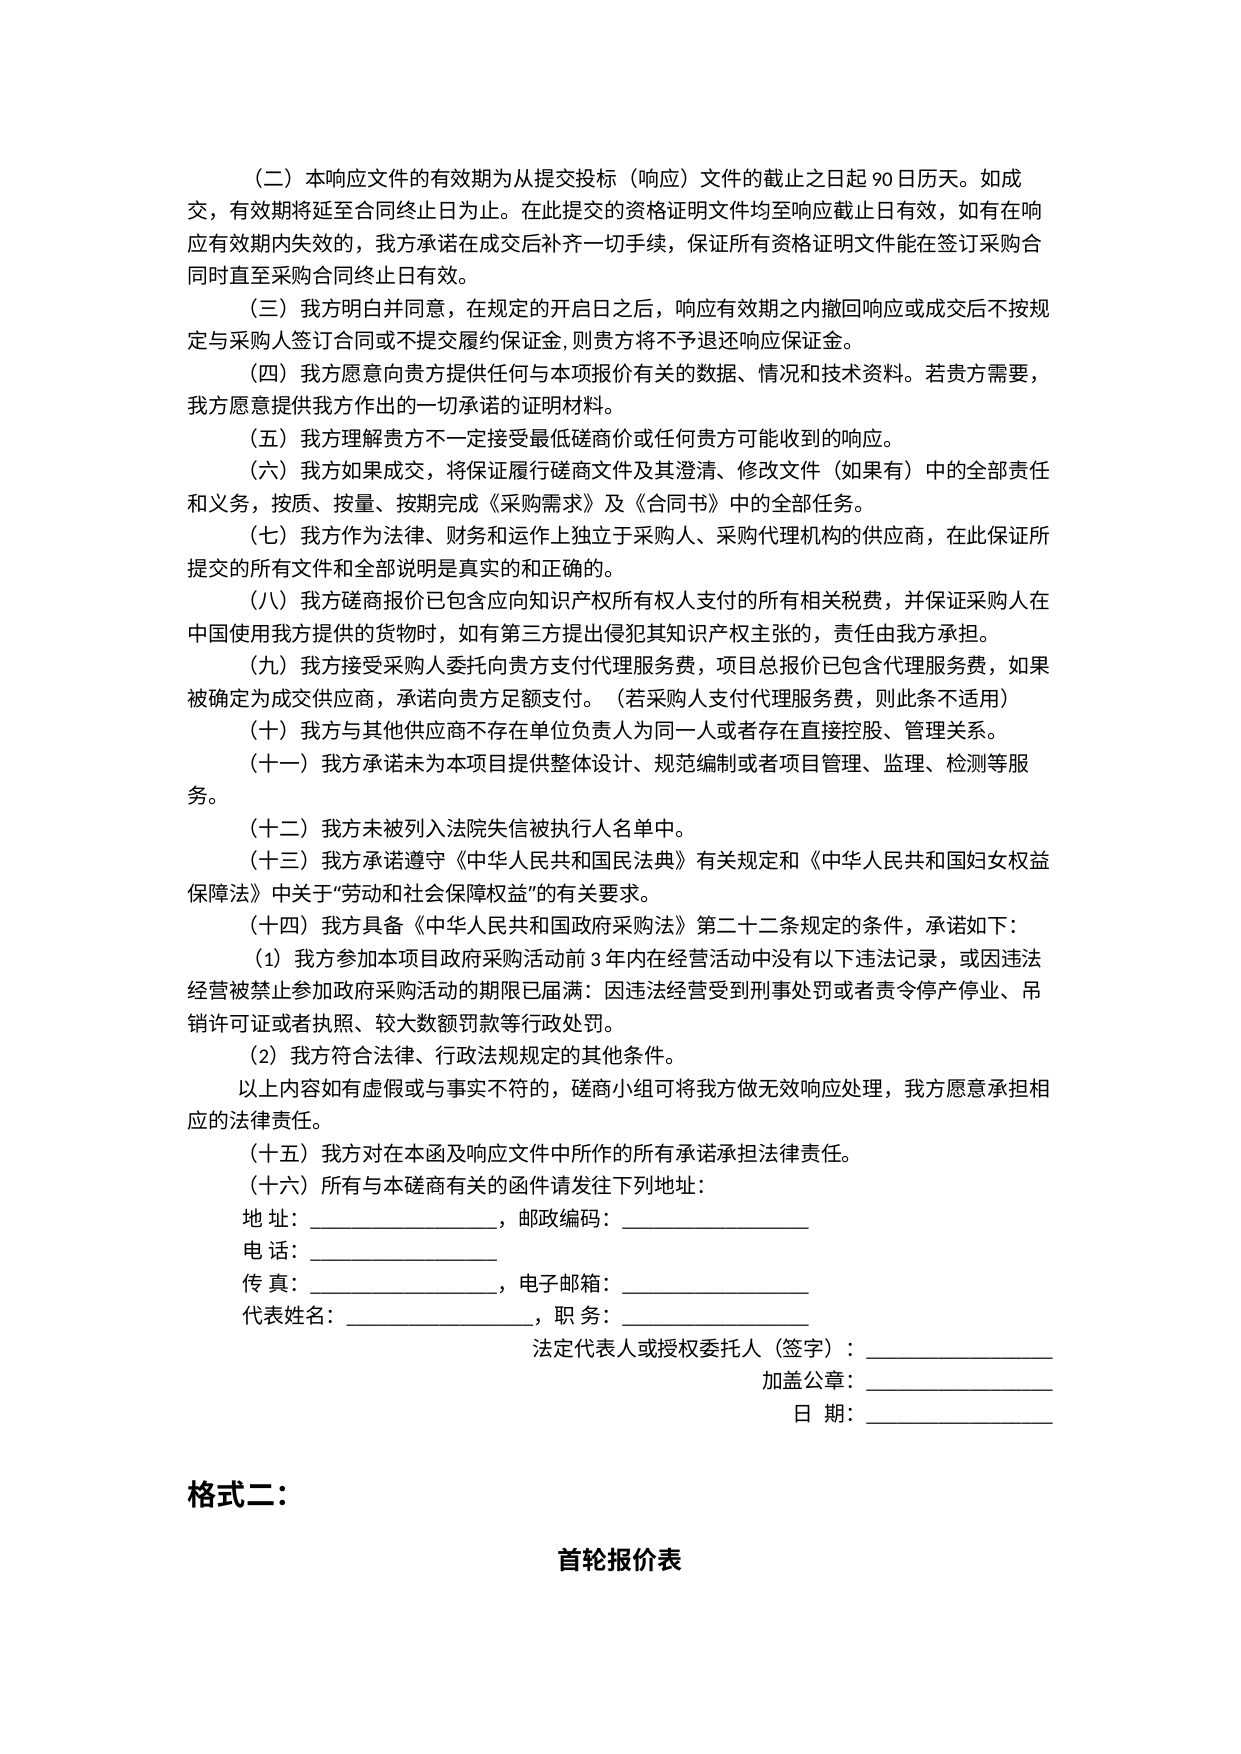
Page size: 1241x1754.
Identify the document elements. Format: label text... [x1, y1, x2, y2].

text （三）我方明白并同意，在规定的开启日之后，响应有效期之内撤回响应或成交后不按规定与采购人签订合同或不提交履约保证金, 则贵方将不予退还响应保证金。 [187, 292, 1053, 357]
text 首轮报价表 [187, 1527, 1053, 1592]
text 传 真：__________________，电子邮箱：__________________ [187, 1267, 1053, 1299]
text （十四）我方具备《中华人民共和国政府采购法》第二十二条规定的条件，承诺如下： [187, 909, 1053, 942]
text 地 址：__________________，邮政编码：__________________ [187, 1202, 1053, 1234]
text 法定代表人或授权委托人（签字）：__________________ [187, 1332, 1053, 1364]
text 日 期：__________________ [187, 1397, 1053, 1429]
text （四）我方愿意向贵方提供任何与本项报价有关的数据、情况和技术资料。若贵方需要，我方愿意提供我方作出的一切承诺的证明材料。 [187, 357, 1053, 422]
text （2）我方符合法律、行政法规规定的其他条件。 [187, 1039, 1053, 1072]
text 代表姓名：__________________，职 务：__________________ [187, 1299, 1053, 1332]
text 电 话：__________________ [187, 1234, 1053, 1267]
text 以上内容如有虚假或与事实不符的，磋商小组可将我方做无效响应处理，我方愿意承担相应的法律责任。 [187, 1072, 1053, 1137]
text （二）本响应文件的有效期为从提交投标（响应）文件的截止之日起90日历天。如成交，有效期将延至合同终止日为止。在此提交的资格证明文件均至响应截止日有效，如有在响应有效期内失效的，我方承诺在成交后补齐一切手续，保证所有资格证明文件能在签订采购合同时直至采购合同终止日有效。 [187, 162, 1053, 292]
text （九）我方接受采购人委托向贵方支付代理服务费，项目总报价已包含代理服务费，如果被确定为成交供应商，承诺向贵方足额支付。（若采购人支付代理服务费，则此条不适用） [187, 649, 1053, 714]
text （1）我方参加本项目政府采购活动前3年内在经营活动中没有以下违法记录，或因违法经营被禁止参加政府采购活动的期限已届满：因违法经营受到刑事处罚或者责令停产停业、吊销许可证或者执照、较大数额罚款等行政处罚。 [187, 942, 1053, 1039]
text 加盖公章：__________________ [187, 1364, 1053, 1397]
text 格式二： [187, 1462, 1053, 1527]
text （十一）我方承诺未为本项目提供整体设计、规范编制或者项目管理、监理、检测等服务。 [187, 747, 1053, 812]
text （十三）我方承诺遵守《中华人民共和国民法典》有关规定和《中华人民共和国妇女权益保障法》中关于“劳动和社会保障权益”的有关要求。 [187, 844, 1053, 909]
text （七）我方作为法律、财务和运作上独立于采购人、采购代理机构的供应商，在此保证所提交的所有文件和全部说明是真实的和正确的。 [187, 519, 1053, 584]
text （六）我方如果成交，将保证履行磋商文件及其澄清、修改文件（如果有）中的全部责任和义务，按质、按量、按期完成《采购需求》及《合同书》中的全部任务。 [187, 454, 1053, 519]
text （八）我方磋商报价已包含应向知识产权所有权人支付的所有相关税费，并保证采购人在中国使用我方提供的货物时，如有第三方提出侵犯其知识产权主张的，责任由我方承担。 [187, 584, 1053, 649]
text （十）我方与其他供应商不存在单位负责人为同一人或者存在直接控股、管理关系。 [187, 714, 1053, 747]
text （五）我方理解贵方不一定接受最低磋商价或任何贵方可能收到的响应。 [187, 422, 1053, 454]
text （十二）我方未被列入法院失信被执行人名单中。 [187, 812, 1053, 844]
text （十六）所有与本磋商有关的函件请发往下列地址： [187, 1169, 1053, 1202]
text （十五）我方对在本函及响应文件中所作的所有承诺承担法律责任。 [187, 1137, 1053, 1169]
